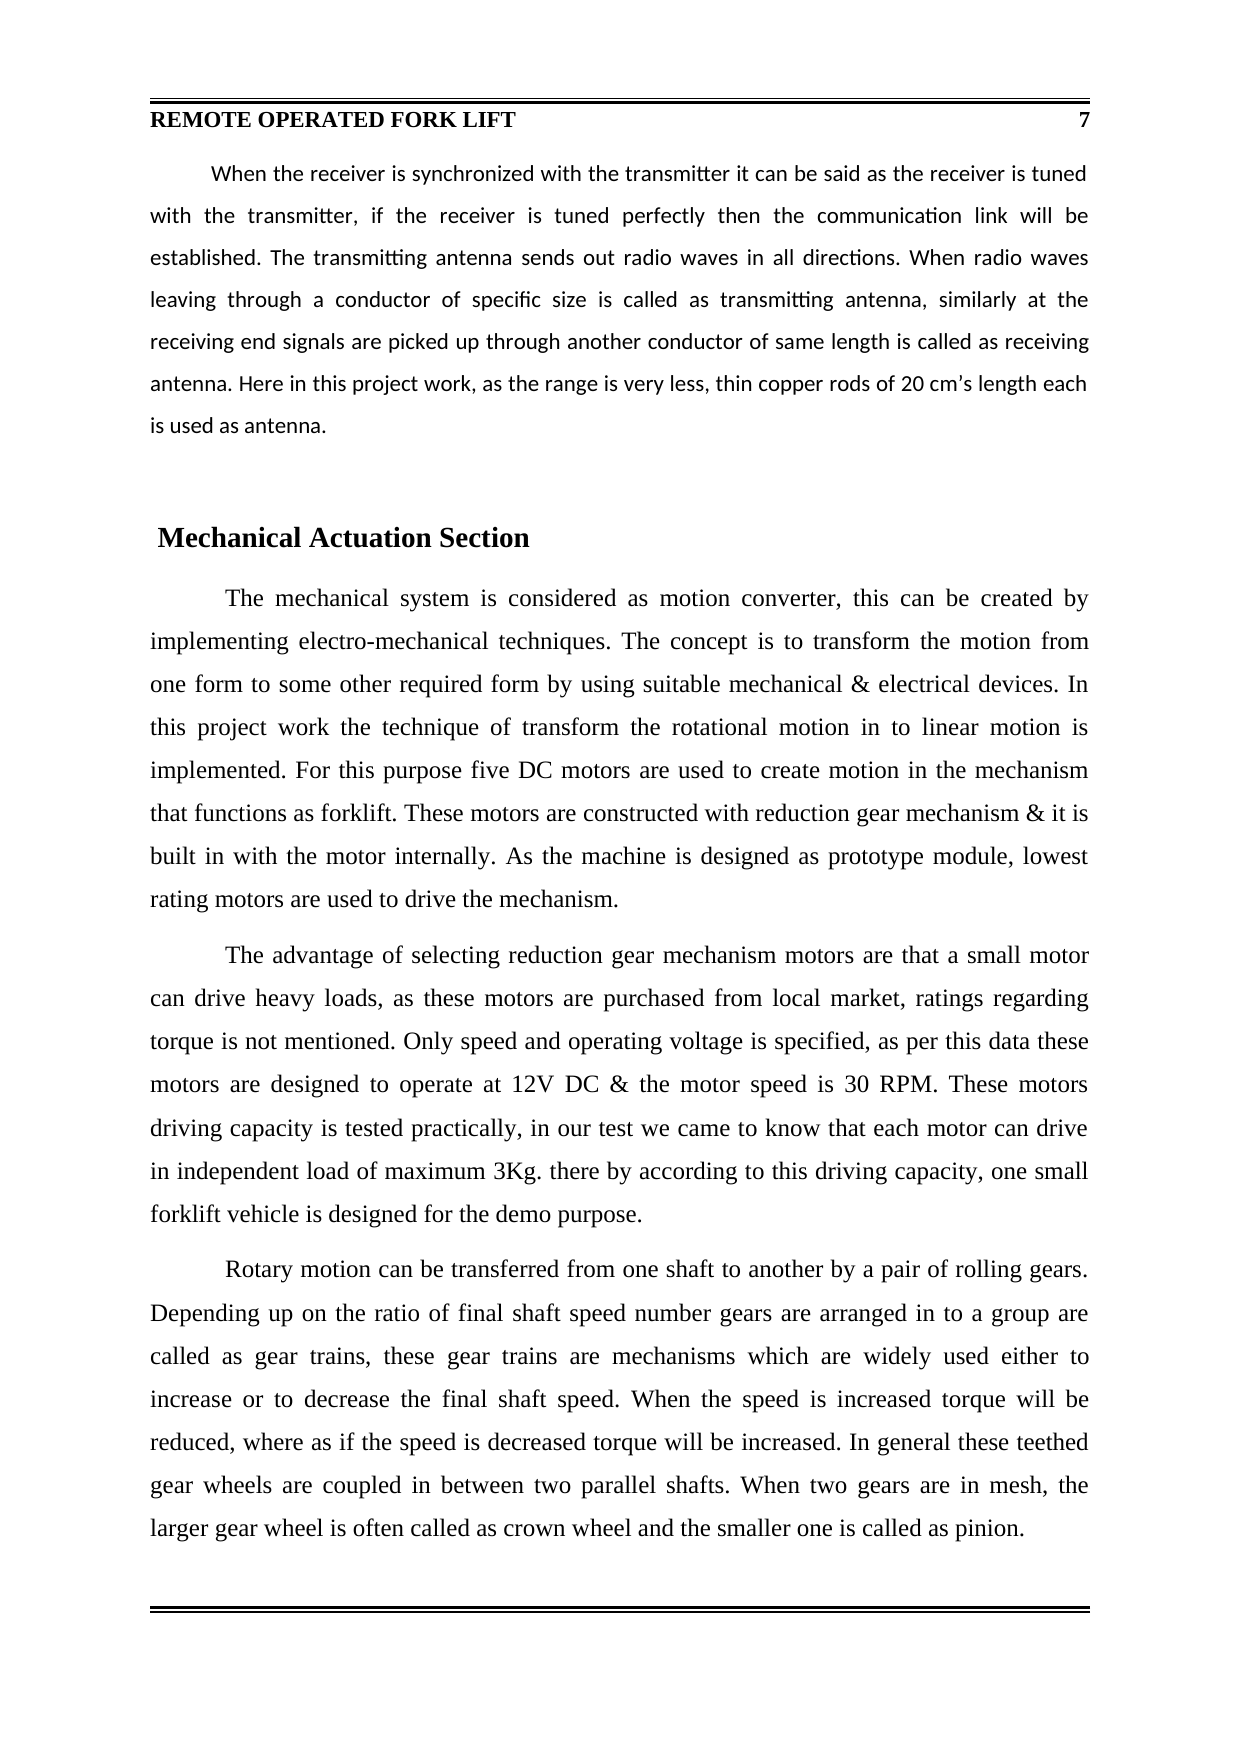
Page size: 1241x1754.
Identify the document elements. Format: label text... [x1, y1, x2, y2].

text The mechanical system is considered as motion converter, this can be created by implementing electro-mechanical techniques. The concept is to transform the motion from one form to some other required form by using suitable mechanical & electrical devices. In this project work the technique of transform the rotational motion in to linear motion is implemented. For this purpose five DC motors are used to create motion in the mechanism that functions as forklift. These motors are constructed with reduction gear mechanism & it is built in with the motor internally. As the machine is designed as prototype module, lowest rating motors are used to drive the mechanism. [150, 583, 1090, 913]
text Rotary motion can be transferred from one shaft to another by a pair of rolling gears. Depending up on the ratio of final shaft speed number gears are arranged in to a group are called as gear trains, these gear trains are mechanisms which are widely used either to increase or to decrease the final shaft speed. When the speed is increased torque will be reduced, where as if the speed is decreased torque will be increased. In general these teethed gear wheels are coupled in between two parallel shafts. When two gears are in mesh, the larger gear wheel is often called as crown wheel and the smaller one is called as pinion. [150, 1254, 1090, 1542]
text When the receiver is synchronized with the transmitter it can be said as the receiver is tuned with the transmitter, if the receiver is tuned perfectly then the communication link will be established. The transmitting antenna sends out radio waves in all directions. When radio waves leaving through a conductor of specific size is called as transmitting antenna, similarly at the receiving end signals are picked up through another conductor of same length is called as receiving antenna. Here in this project work, as the range is very less, thin copper rods of 20 cm’s length each is used as antenna. [150, 159, 1090, 439]
text Mechanical Actuation Section [150, 520, 1090, 553]
text The advantage of selecting reduction gear mechanism motors are that a small motor can drive heavy loads, as these motors are purchased from local market, ratings regarding torque is not mentioned. Only speed and operating voltage is specified, as per this data these motors are designed to operate at 12V DC & the motor speed is 30 RPM. These motors driving capacity is tested practically, in our test we came to know that each motor can drive in independent load of maximum 3Kg. there by according to this driving capacity, one small forklift vehicle is designed for the demo purpose. [150, 940, 1090, 1228]
